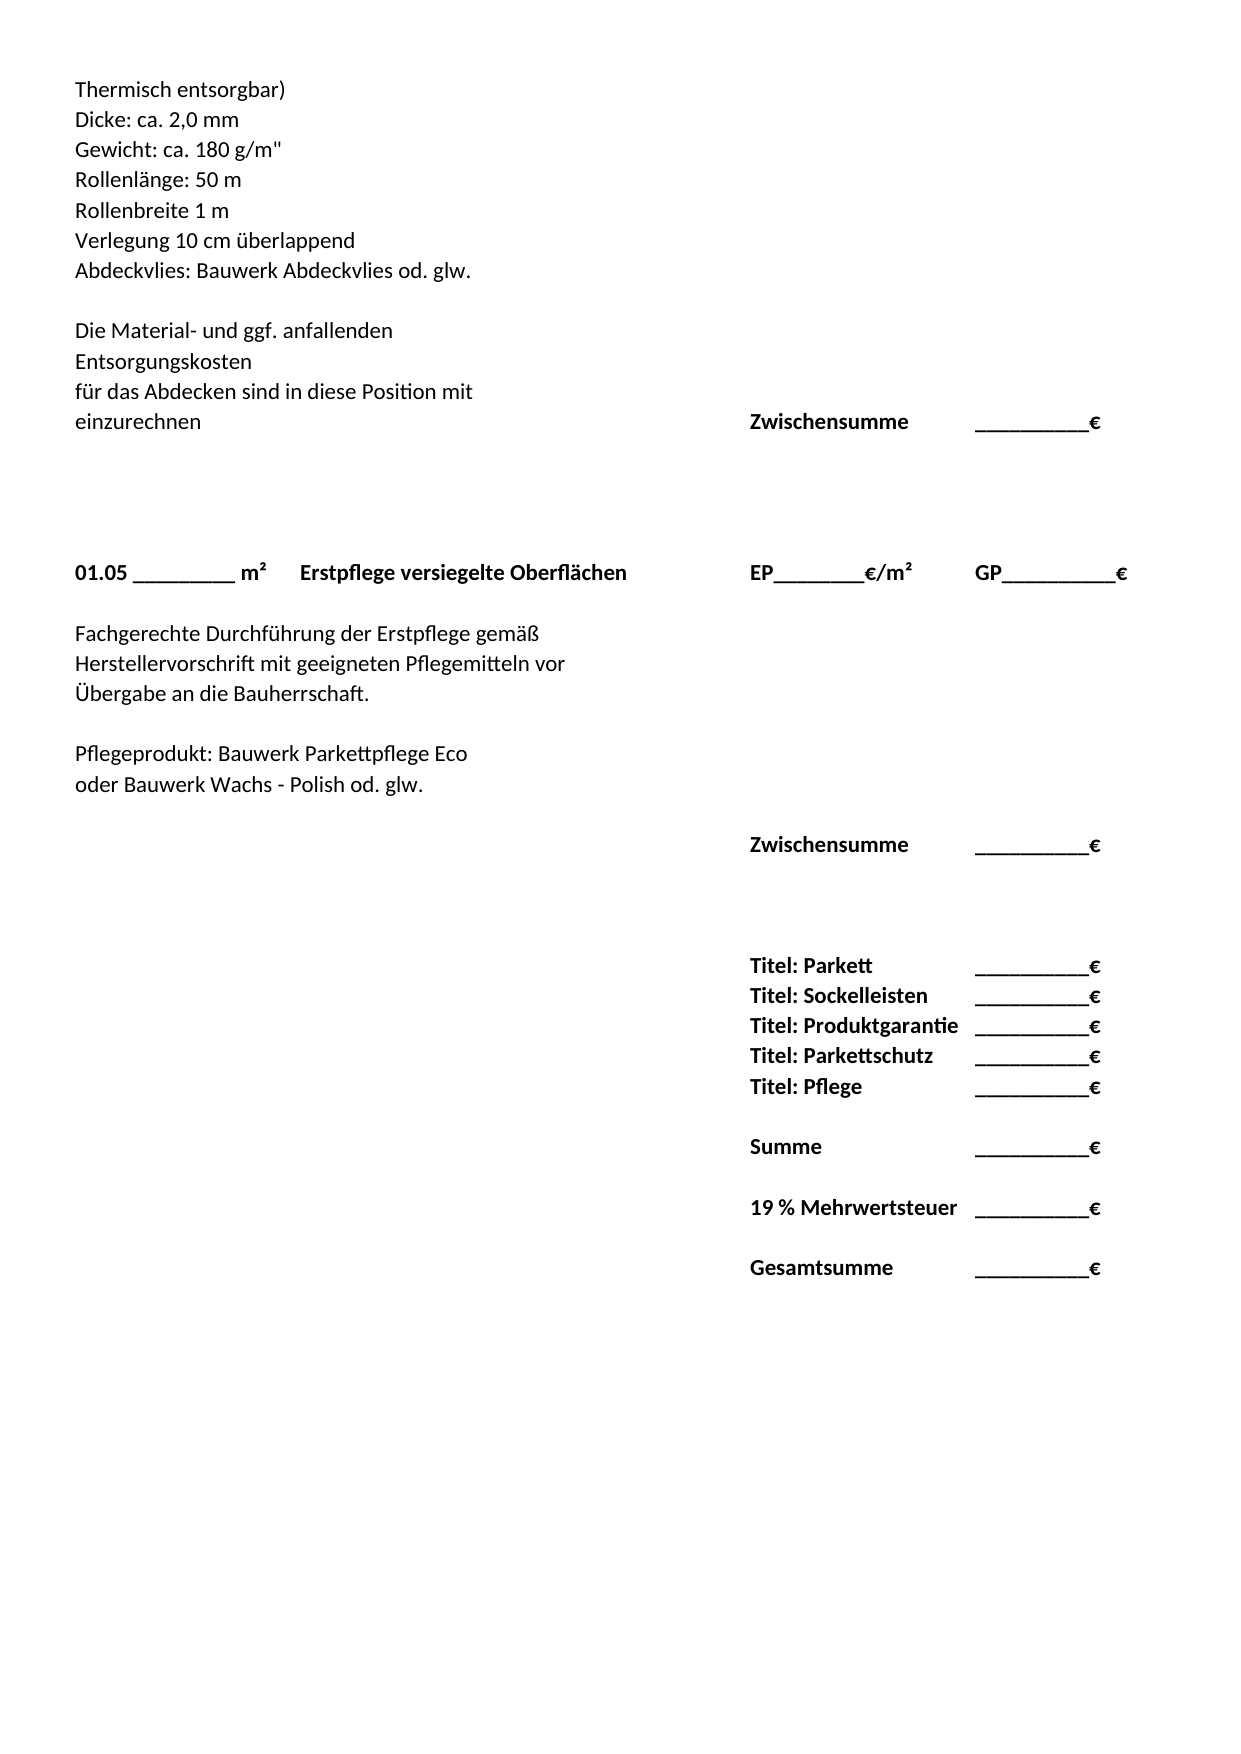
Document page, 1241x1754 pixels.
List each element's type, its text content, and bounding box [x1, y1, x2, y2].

text 19 % Mehrwertsteuer __________€ [75, 1193, 1165, 1221]
text Titel: Parkett __________€ [750, 951, 1165, 979]
text Rollenlänge: 50 m [75, 166, 1165, 194]
text Titel: Pflege __________€ [750, 1072, 1165, 1100]
text Verlegung 10 cm überlappend [75, 226, 1165, 254]
text Entsorgungskosten [75, 347, 1165, 375]
text 01.05 _________ m² Erstpflege versiegelte Oberflächen EP________€/m² GP__________€ [75, 558, 1165, 586]
text Zwischensumme __________€ [75, 830, 1165, 858]
text Abdeckvlies: Bauwerk Abdeckvlies od. glw. [75, 256, 1165, 284]
text Thermisch entsorgbar) [75, 75, 1165, 103]
text Pflegeprodukt: Bauwerk Parkettpflege Eco [75, 739, 1165, 768]
text Titel: Parkettschutz __________€ [750, 1042, 1165, 1070]
text Gewicht: ca. 180 g/m" [75, 135, 1165, 163]
text Die Material- und ggf. anfallenden [75, 317, 1165, 345]
text Herstellervorschrift mit geeigneten Pflegemitteln vor [75, 649, 1165, 677]
text einzurechnen Zwischensumme __________€ [75, 407, 1165, 435]
text Summe __________€ [750, 1132, 1165, 1160]
text Rollenbreite 1 m [75, 196, 1165, 224]
text für das Abdecken sind in diese Position mit [75, 377, 1165, 405]
text Titel: Produktgarantie __________€ [750, 1011, 1165, 1039]
text Dicke: ca. 2,0 mm [75, 105, 1165, 133]
text Titel: Sockelleisten __________€ [750, 981, 1165, 1009]
text oder Bauwerk Wachs - Polish od. glw. [75, 770, 1165, 798]
text Übergabe an die Bauherrschaft. [75, 679, 1165, 707]
text Fachgerechte Durchführung der Erstpflege gemäß [75, 619, 1165, 647]
text Gesamtsumme __________€ [75, 1253, 1165, 1281]
